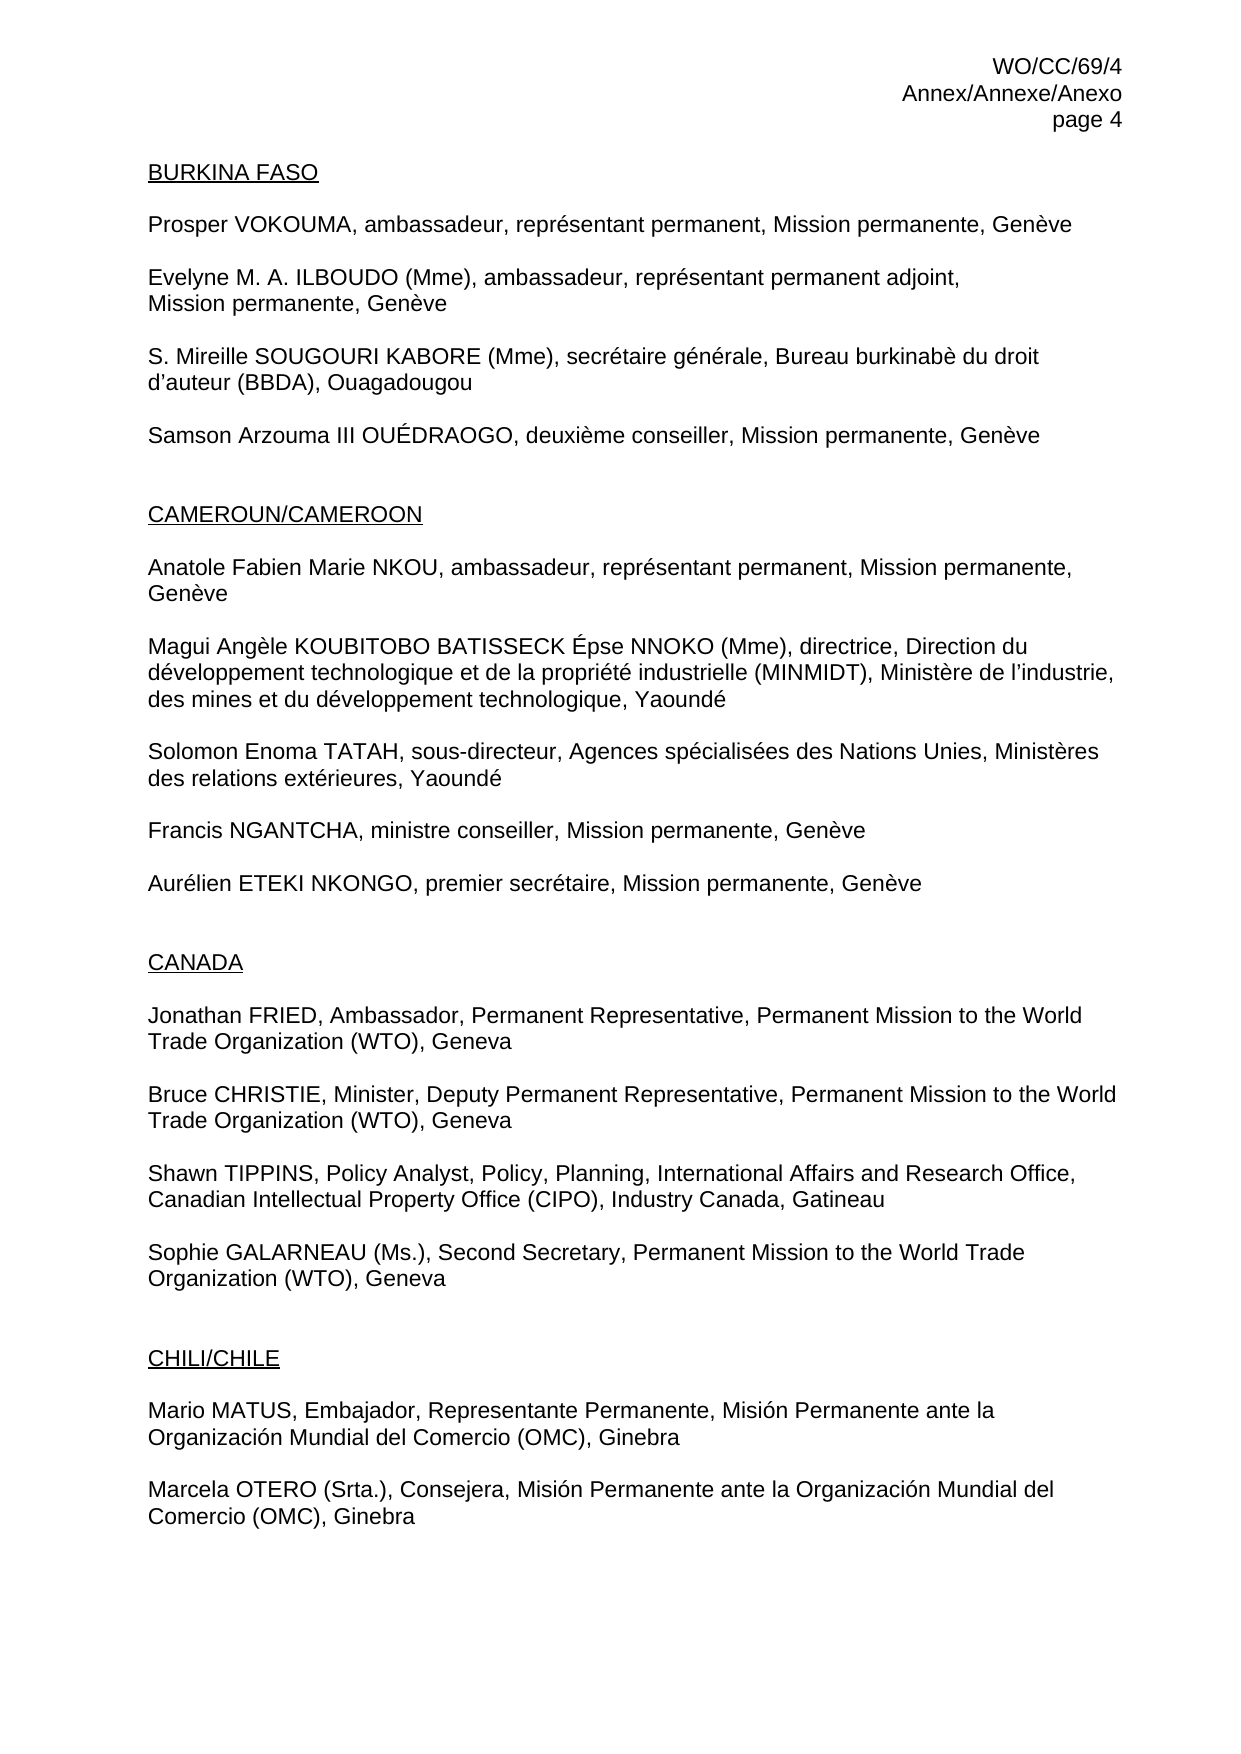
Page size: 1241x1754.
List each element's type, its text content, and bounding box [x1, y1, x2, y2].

text CHILI/CHILE [148, 1344, 1122, 1371]
text Mario MATUS, Embajador, Representante Permanente, Misión Permanente ante la Organización Mundial del Comercio (OMC), Ginebra [148, 1397, 1122, 1450]
text Magui Angèle KOUBITOBO BATISSECK Épse NNOKO (Mme), directrice, Direction du développement technologique et de la propriété industrielle (MINMIDT), Ministère de l’industrie, des mines et du développement technologique, Yaoundé [148, 633, 1122, 712]
text CANADA [148, 949, 1122, 976]
text Aurélien ETEKI NKONGO, premier secrétaire, Mission permanente, Genève [148, 870, 1122, 896]
text Bruce CHRISTIE, Minister, Deputy Permanent Representative, Permanent Mission to the World Trade Organization (WTO), Geneva [148, 1081, 1122, 1134]
text Shawn TIPPINS, Policy Analyst, Policy, Planning, International Affairs and Research Office, Canadian Intellectual Property Office (CIPO), Industry Canada, Gatineau [148, 1160, 1122, 1213]
text Evelyne M. A. ILBOUDO (Mme), ambassadeur, représentant permanent adjoint, Mission permanente, Genève [148, 264, 1122, 317]
text BURKINA FASO [148, 158, 1122, 185]
text Francis NGANTCHA, ministre conseiller, Mission permanente, Genève [148, 817, 1122, 844]
text S. Mireille SOUGOURI KABORE (Mme), secrétaire générale, Bureau burkinabè du droit d’auteur (BBDA), Ouagadougou [148, 343, 1122, 396]
text Prosper VOKOUMA, ambassadeur, représentant permanent, Mission permanente, Genève [148, 211, 1122, 238]
text Jonathan FRIED, Ambassador, Permanent Representative, Permanent Mission to the World Trade Organization (WTO), Geneva [148, 1002, 1122, 1054]
text Marcela OTERO (Srta.), Consejera, Misión Permanente ante la Organización Mundial del Comercio (OMC), Ginebra [148, 1476, 1122, 1529]
text Anatole Fabien Marie NKOU, ambassadeur, représentant permanent, Mission permanente, Genève [148, 554, 1122, 607]
text CAMEROUN/CAMEROON [148, 501, 1122, 527]
text Sophie GALARNEAU (Ms.), Second Secretary, Permanent Mission to the World Trade Organization (WTO), Geneva [148, 1239, 1122, 1292]
text Solomon Enoma TATAH, sous-directeur, Agences spécialisées des Nations Unies, Ministères des relations extérieures, Yaoundé [148, 738, 1122, 791]
text Samson Arzouma III OUÉDRAOGO, deuxième conseiller, Mission permanente, Genève [148, 422, 1122, 448]
